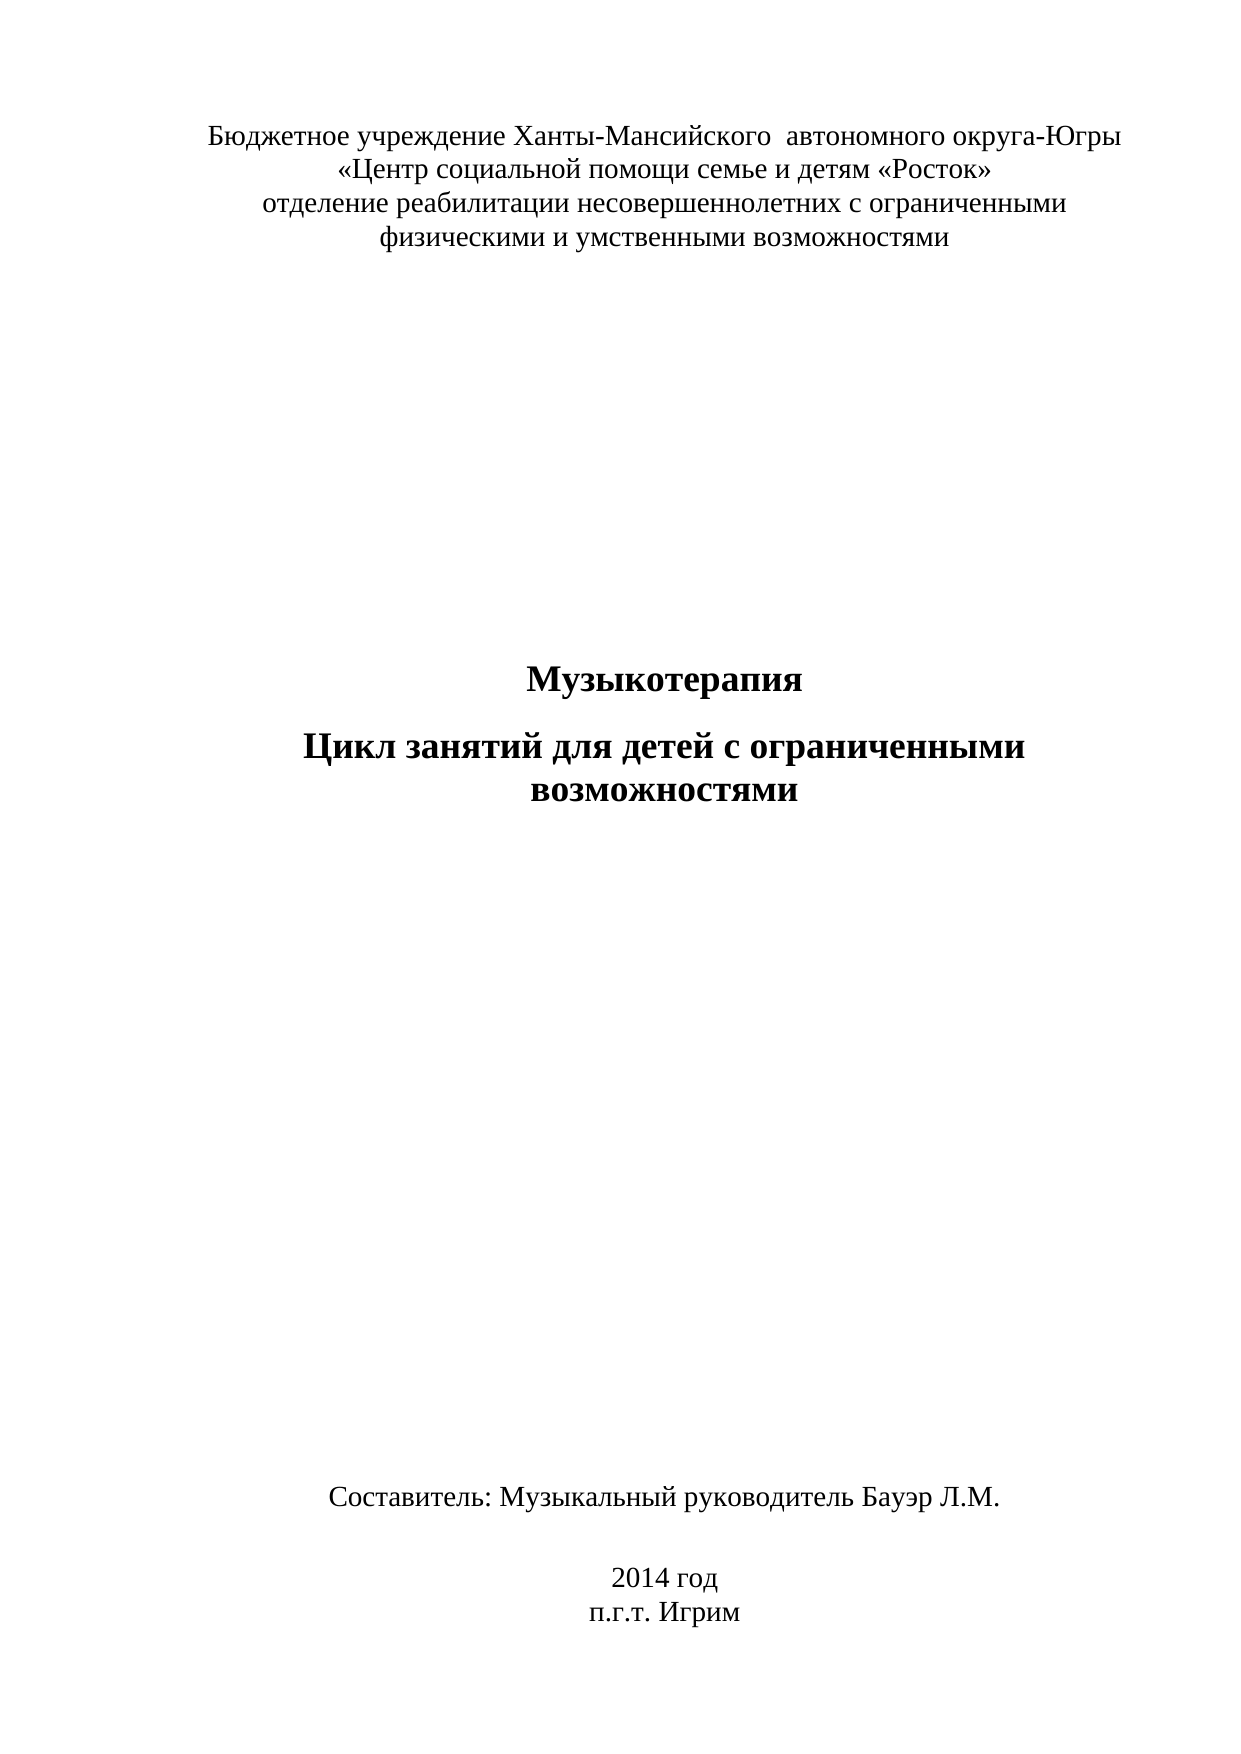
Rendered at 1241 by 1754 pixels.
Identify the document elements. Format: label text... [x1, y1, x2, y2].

text Бюджетное учреждение Ханты-Мансийского автономного округа-Югры [177, 118, 1152, 152]
text 2014 год [177, 1560, 1152, 1594]
text Цикл занятий для детей с ограниченными возможностями [177, 724, 1152, 810]
text п.г.т. Игрим [177, 1594, 1152, 1627]
text «Центр социальной помощи семье и детям «Росток» [177, 152, 1152, 185]
text Музыкотерапия [177, 656, 1152, 699]
text отделение реабилитации несовершеннолетних с ограниченными [177, 185, 1152, 219]
text Составитель: Музыкальный руководитель Бауэр Л.М. [177, 1479, 1152, 1512]
text физическими и умственными возможностями [177, 219, 1152, 252]
